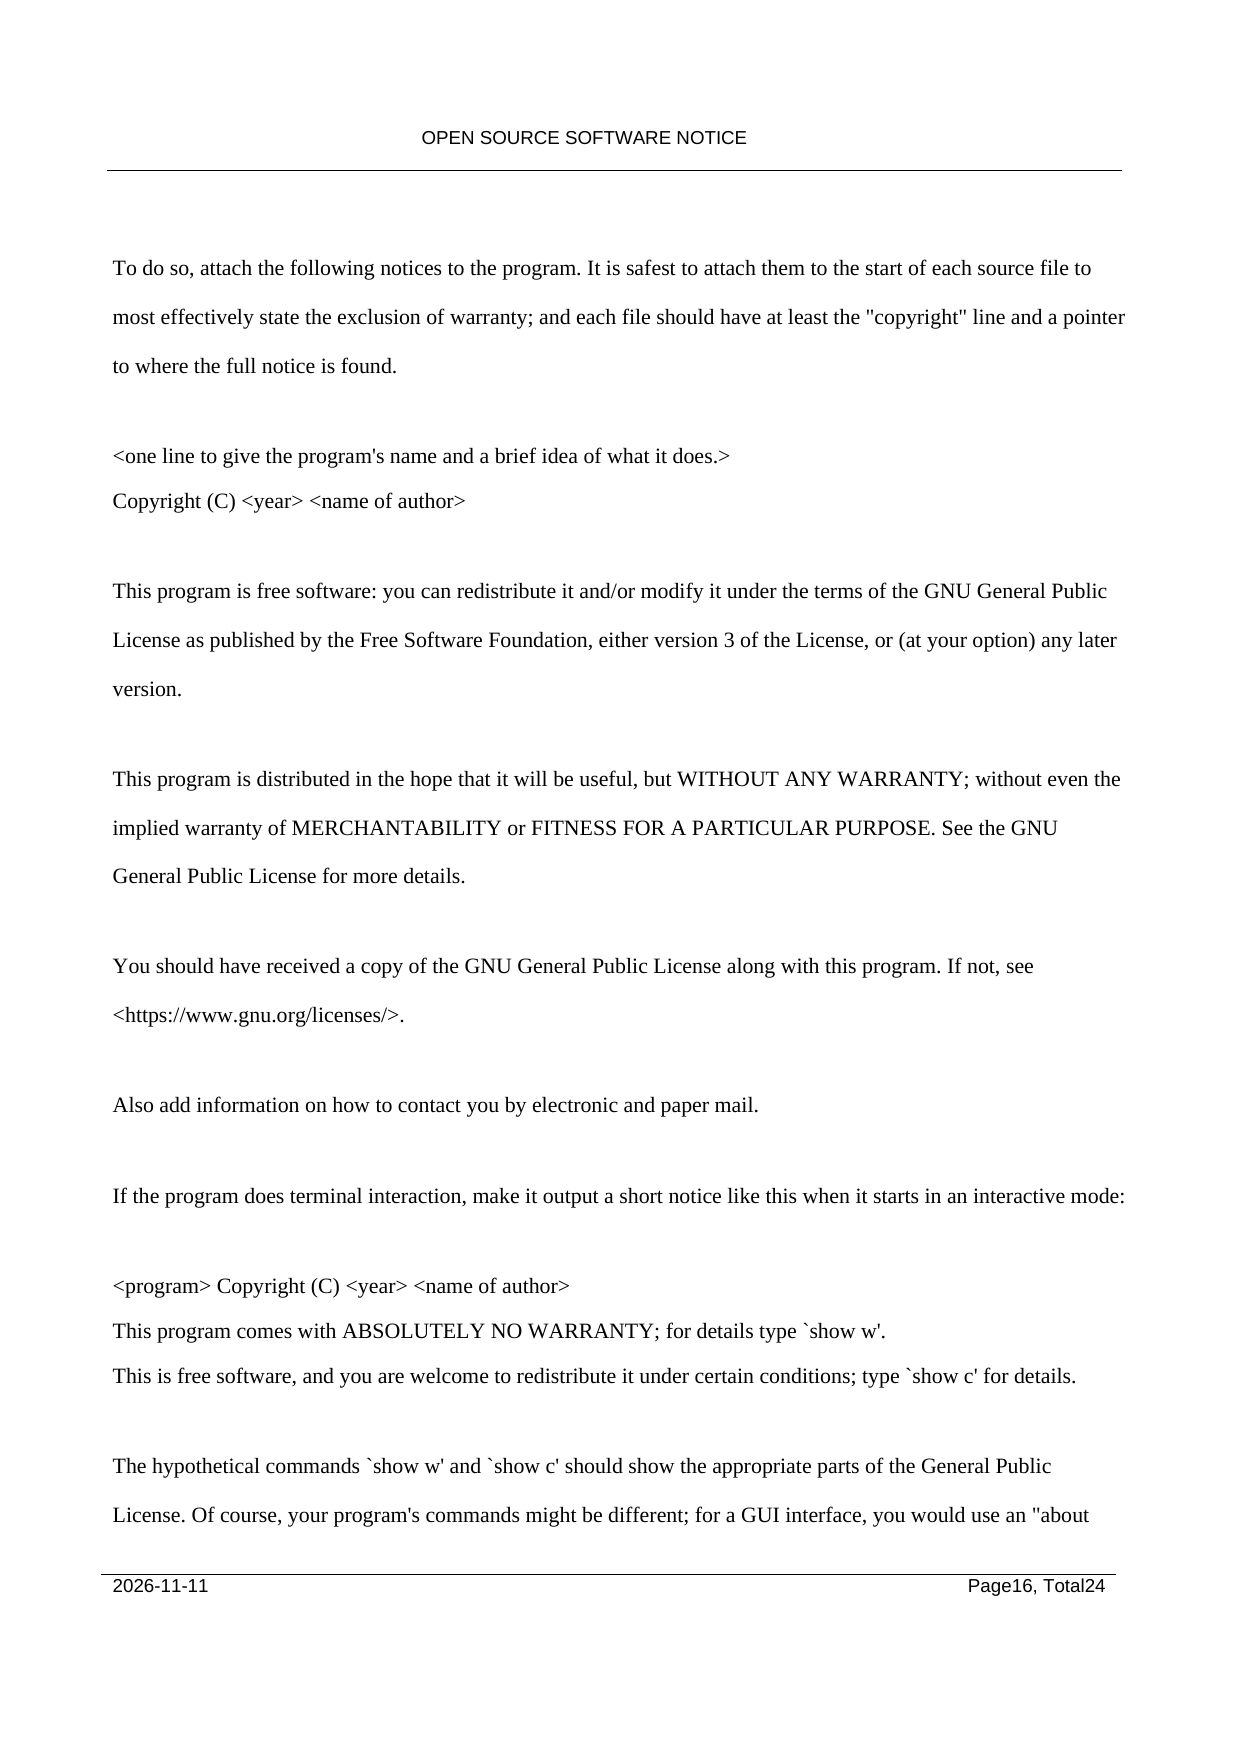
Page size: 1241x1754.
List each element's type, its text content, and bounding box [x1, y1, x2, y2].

text You should have received a copy of the GNU General Public License along with this program. If not, see <https://www.gnu.org/licenses/>. [112, 950, 1128, 1031]
text <program> Copyright (C) <year> <name of author> [112, 1269, 1128, 1302]
text <one line to give the program's name and a brief idea of what it does.> [112, 439, 1128, 472]
text This program is distributed in the hope that it will be useful, but WITHOUT ANY WARRANTY; without even the implied warranty of MERCHANTABILITY or FITNESS FOR A PARTICULAR PURPOSE. See the GNU General Public License for more details. [112, 762, 1128, 892]
text This is free software, and you are welcome to redistribute it under certain conditions; type `show c' for details. [112, 1359, 1128, 1392]
text If the program does terminal interaction, make it output a short notice like this when it starts in an interactive mode: [112, 1179, 1128, 1212]
text This program is free software: you can redistribute it and/or modify it under the terms of the GNU General Public License as published by the Free Software Foundation, either version 3 of the License, or (at your option) any later version. [112, 574, 1128, 704]
text Also add information on how to contact you by electronic and paper mail. [112, 1089, 1128, 1121]
text Copyright (C) <year> <name of author> [112, 484, 1128, 517]
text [112, 1450, 1128, 1531]
text This program comes with ABSOLUTELY NO WARRANTY; for details type `show w'. [112, 1314, 1128, 1347]
text To do so, attach the following notices to the program. It is safest to attach them to the start of each source file to most effectively state the exclusion of warranty; and each file should have at least the "copyright" line and a pointer to where the full notice is found. [112, 251, 1128, 381]
